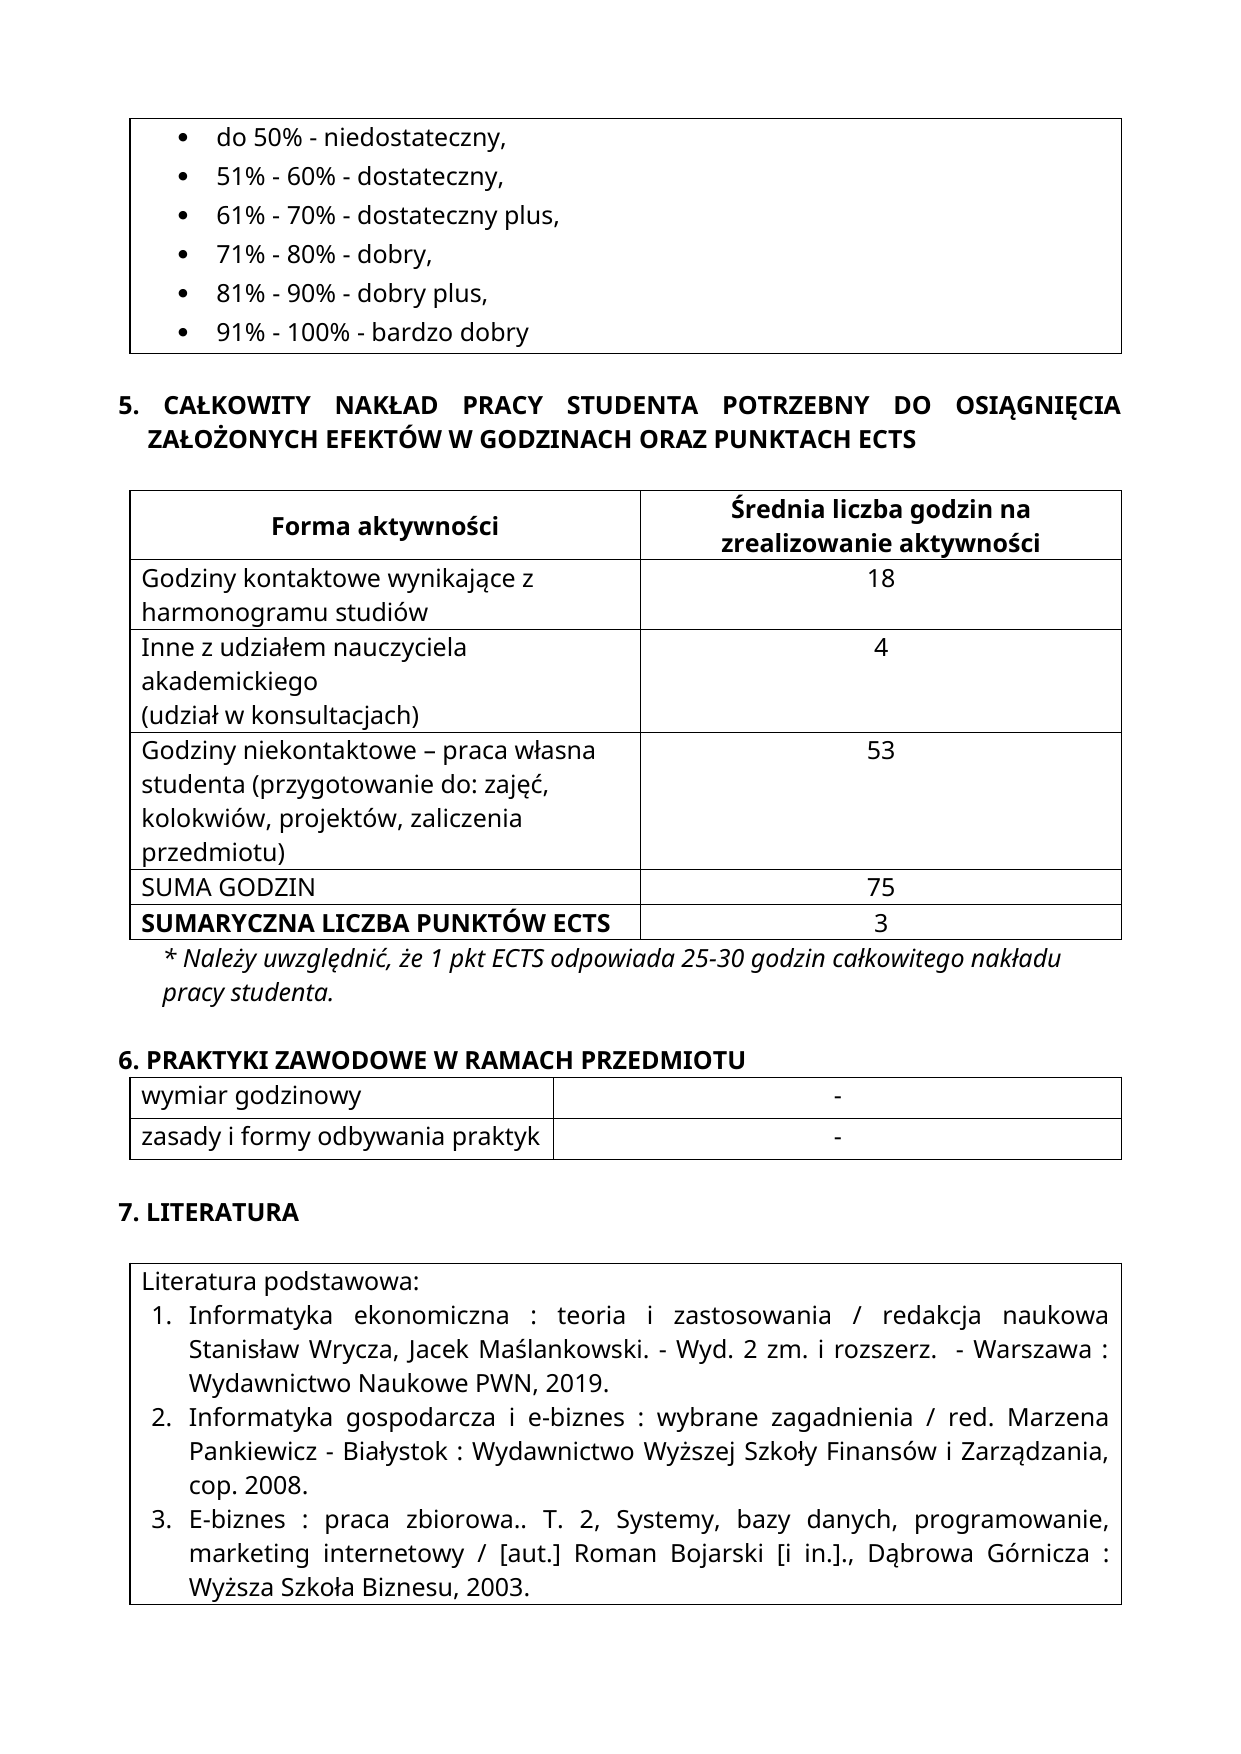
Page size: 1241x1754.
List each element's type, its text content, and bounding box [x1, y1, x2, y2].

table_cell - [554, 1119, 1121, 1159]
table_cell zasady i formy odbywania praktyk [131, 1119, 553, 1159]
text 7. LITERATURA [118, 1194, 1122, 1228]
text 6. PRAKTYKI ZAWODOWE W RAMACH PRZEDMIOTU [118, 1042, 1122, 1077]
table_cell SUMARYCZNA LICZBA PUNKTÓW ECTS [131, 905, 640, 939]
table_cell 75 [641, 870, 1121, 904]
table_header - [554, 1078, 1121, 1118]
table_cell SUMA GODZIN [131, 870, 640, 904]
table_cell Inne z udziałem nauczyciela akademickiego (udział w konsultacjach) [131, 630, 640, 732]
table_header wymiar godzinowy [131, 1078, 553, 1118]
table_header Forma aktywności [131, 491, 640, 559]
text 5. CAŁKOWITY NAKŁAD PRACY STUDENTA POTRZEBNY DO OSIĄGNIĘCIA ZAŁOŻONYCH EFEKTÓW W GODZINACH ORAZ PUNKTACH ECTS [118, 388, 1122, 456]
table_cell Godziny kontaktowe wynikające z harmonogramu studiów [131, 560, 640, 628]
table_cell Godziny niekontaktowe – praca własna studenta (przygotowanie do: zajęć, kolokwiów, projektów, zaliczenia przedmiotu) [131, 733, 640, 869]
table_cell 18 [641, 560, 1121, 628]
table_cell 4 [641, 630, 1121, 732]
table_header Średnia liczba godzin na zrealizowanie aktywności [641, 491, 1121, 559]
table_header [131, 119, 1121, 353]
text * Należy uwzględnić, że 1 pkt ECTS odpowiada 25-30 godzin całkowitego nakładu pracy studenta. [162, 940, 1122, 1008]
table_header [131, 1264, 1121, 1604]
table_cell 3 [641, 905, 1121, 939]
table_cell 53 [641, 733, 1121, 869]
